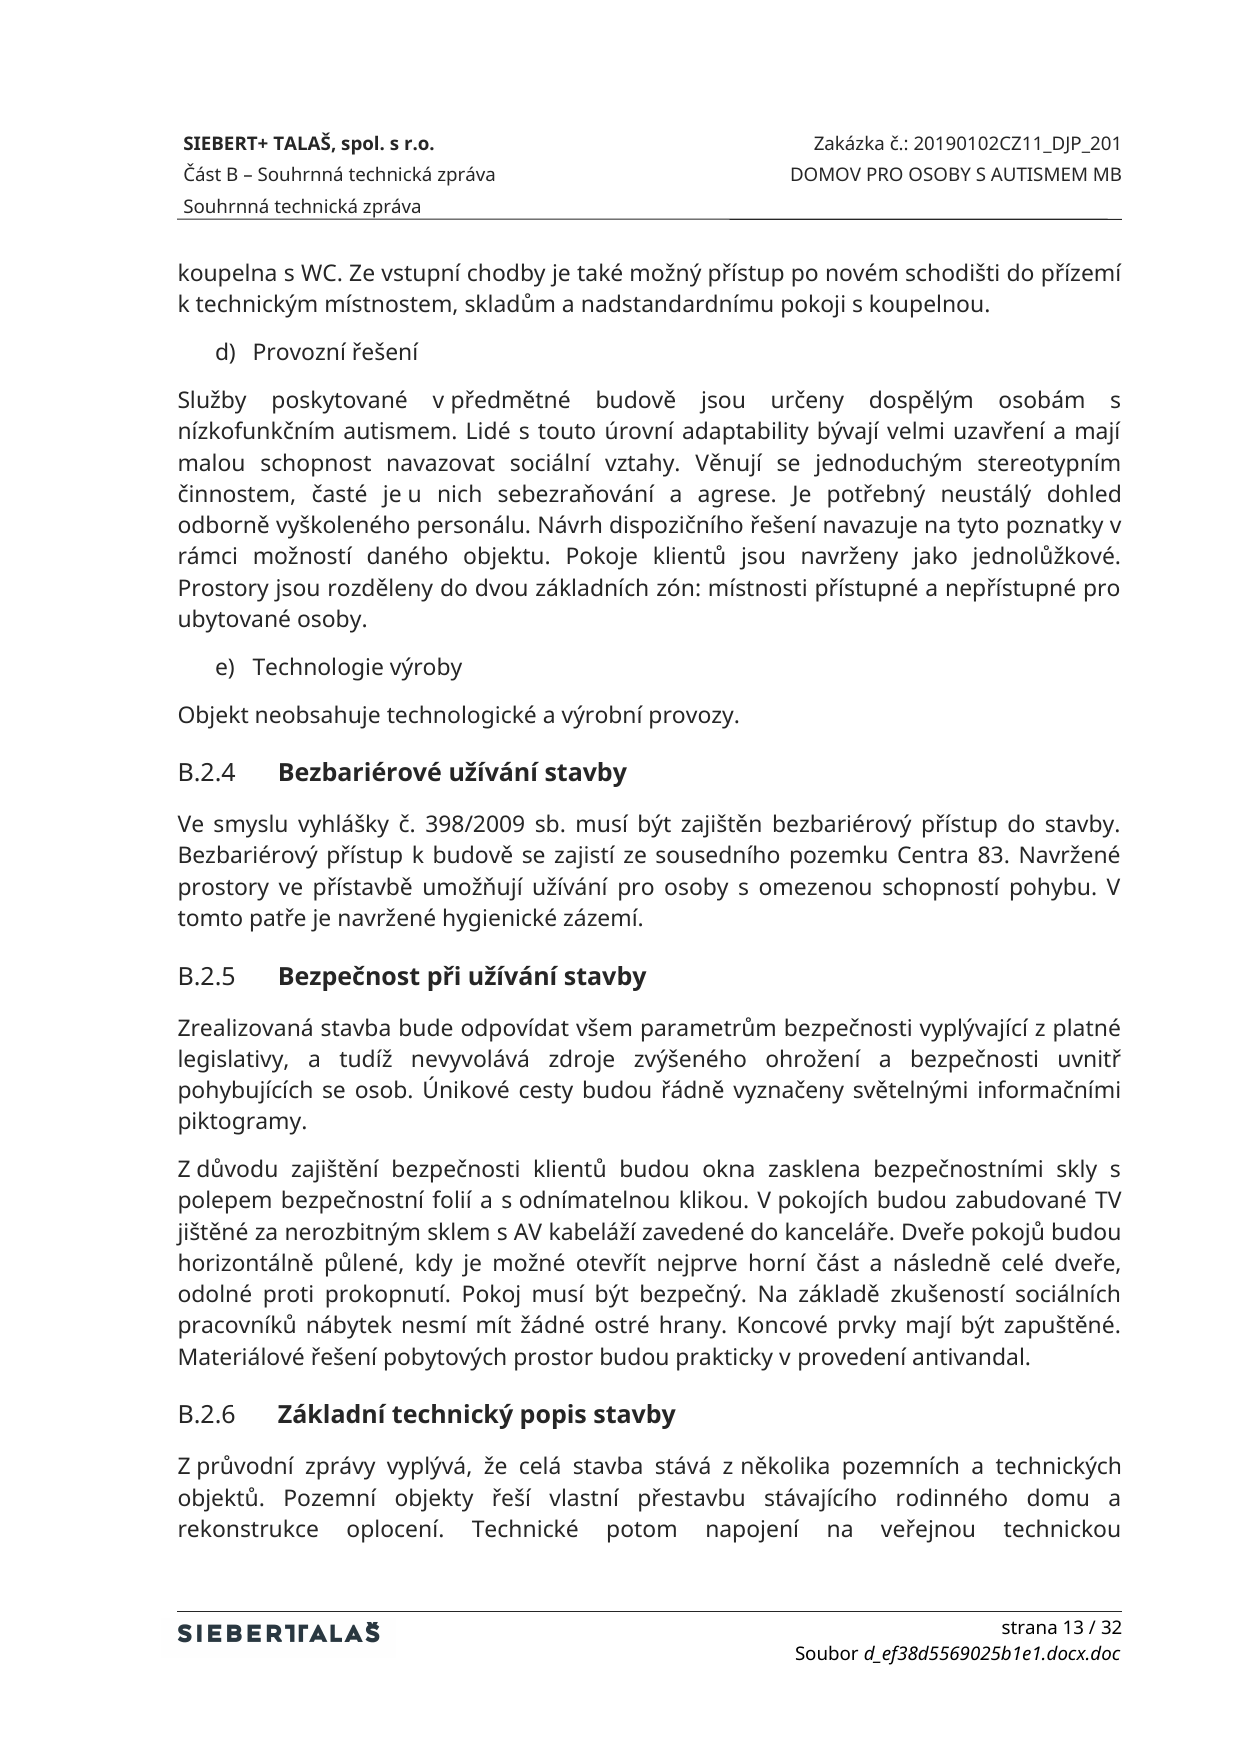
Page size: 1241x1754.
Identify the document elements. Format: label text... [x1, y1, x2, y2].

text Technologie výroby [215, 651, 1122, 682]
text Z důvodu zajištění bezpečnosti klientů budou okna zasklena bezpečnostními skly s polepem bezpečnostní folií a s odnímatelnou klikou. V pokojích budou zabudované TV jištěné za nerozbitným sklem s AV kabeláží zavedené do kanceláře. Dveře pokojů budou horizontálně půlené, kdy je možné otevřít nejprve horní část a následně celé dveře, odolné proti prokopnutí. Pokoj musí být bezpečný. Na základě zkušeností sociálních pracovníků nábytek nesmí mít žádné ostré hrany. Koncové prvky mají být zapuštěné. Materiálové řešení pobytových prostor budou prakticky v provedení antivandal. [177, 1153, 1122, 1372]
text Bezpečnost při užívání stavby [177, 958, 1122, 992]
text Ve smyslu vyhlášky č. 398/2009 sb. musí být zajištěn bezbariérový přístup do stavby. Bezbariérový přístup k budově se zajistí ze sousedního pozemku Centra 83. Navržené prostory ve přístavbě umožňují užívání pro osoby s omezenou schopností pohybu. V tomto patře je navržené hygienické zázemí. [177, 808, 1122, 933]
text Základní technický popis stavby [177, 1397, 1122, 1431]
text Provozní řešení [215, 336, 1122, 367]
picture [160, 1618, 397, 1658]
text Zrealizovaná stavba bude odpovídat všem parametrům bezpečnosti vyplývající z platné legislativy, a tudíž nevyvolává zdroje zvýšeného ohrožení a bezpečnosti uvnitř pohybujících se osob. Únikové cesty budou řádně vyznačeny světelnými informačními piktogramy. [177, 1012, 1122, 1137]
text Bezbariérové užívání stavby [177, 755, 1122, 789]
text Objekt neobsahuje technologické a výrobní provozy. [177, 699, 1122, 730]
text Služby poskytované v předmětné budově jsou určeny dospělým osobám s nízkofunkčním autismem. Lidé s touto úrovní adaptability bývají velmi uzavření a mají malou schopnost navazovat sociální vztahy. Věnují se jednoduchým stereotypním činnostem, časté je u nich sebezraňování a agrese. Je potřebný neustálý dohled odborně vyškoleného personálu. Návrh dispozičního řešení navazuje na tyto poznatky v rámci možností daného objektu. Pokoje klientů jsou navrženy jako jednolůžkové. Prostory jsou rozděleny do dvou základních zón: místnosti přístupné a nepřístupné pro ubytované osoby. [177, 384, 1122, 634]
